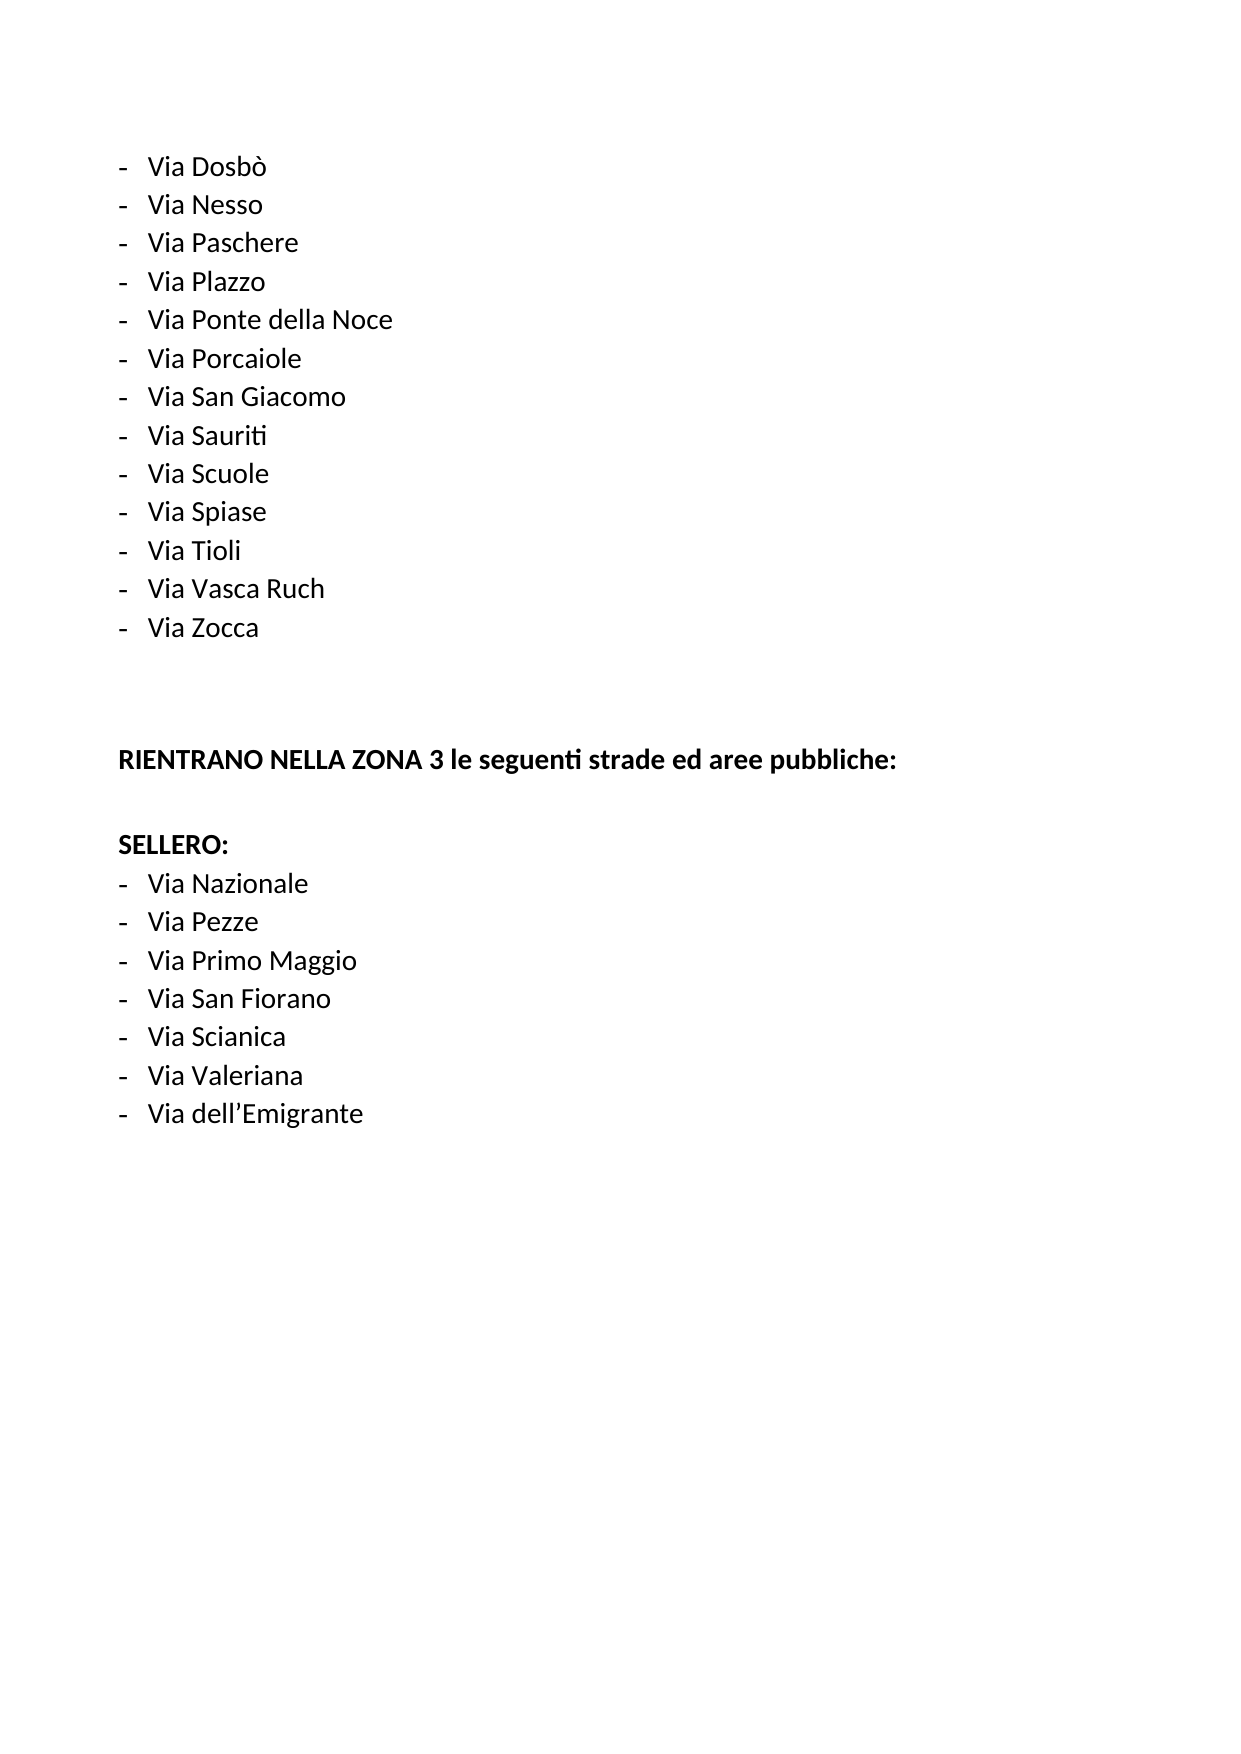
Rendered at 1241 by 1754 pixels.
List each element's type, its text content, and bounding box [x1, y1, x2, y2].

list Via Ponte della Noce [118, 301, 1106, 337]
list Via dell’Emigrante [118, 1095, 1106, 1131]
text RIENTRANO NELLA ZONA 3 le seguenti strade ed aree pubbliche: [118, 741, 1106, 777]
list Via Plazzo [118, 263, 1106, 298]
list Via Scuole [118, 455, 1106, 491]
list Via Pezze [118, 903, 1106, 939]
list Via San Giacomo [118, 378, 1106, 414]
list Via Paschere [118, 224, 1106, 260]
list Via Sauriti [118, 417, 1106, 452]
list Via Vasca Ruch [118, 570, 1106, 606]
list Via Nazionale [118, 865, 1106, 900]
list Via San Fiorano [118, 980, 1106, 1016]
list Via Spiase [118, 493, 1106, 529]
list Via Valeriana [118, 1057, 1106, 1093]
list Via Zocca [118, 609, 1106, 644]
list Via Porcaiole [118, 340, 1106, 375]
list Via Dosbò [118, 148, 1106, 183]
list Via Nesso [118, 186, 1106, 222]
text SELLERO: [118, 826, 1106, 862]
list Via Scianica [118, 1018, 1106, 1054]
list Via Tioli [118, 532, 1106, 568]
list Via Primo Maggio [118, 942, 1106, 977]
